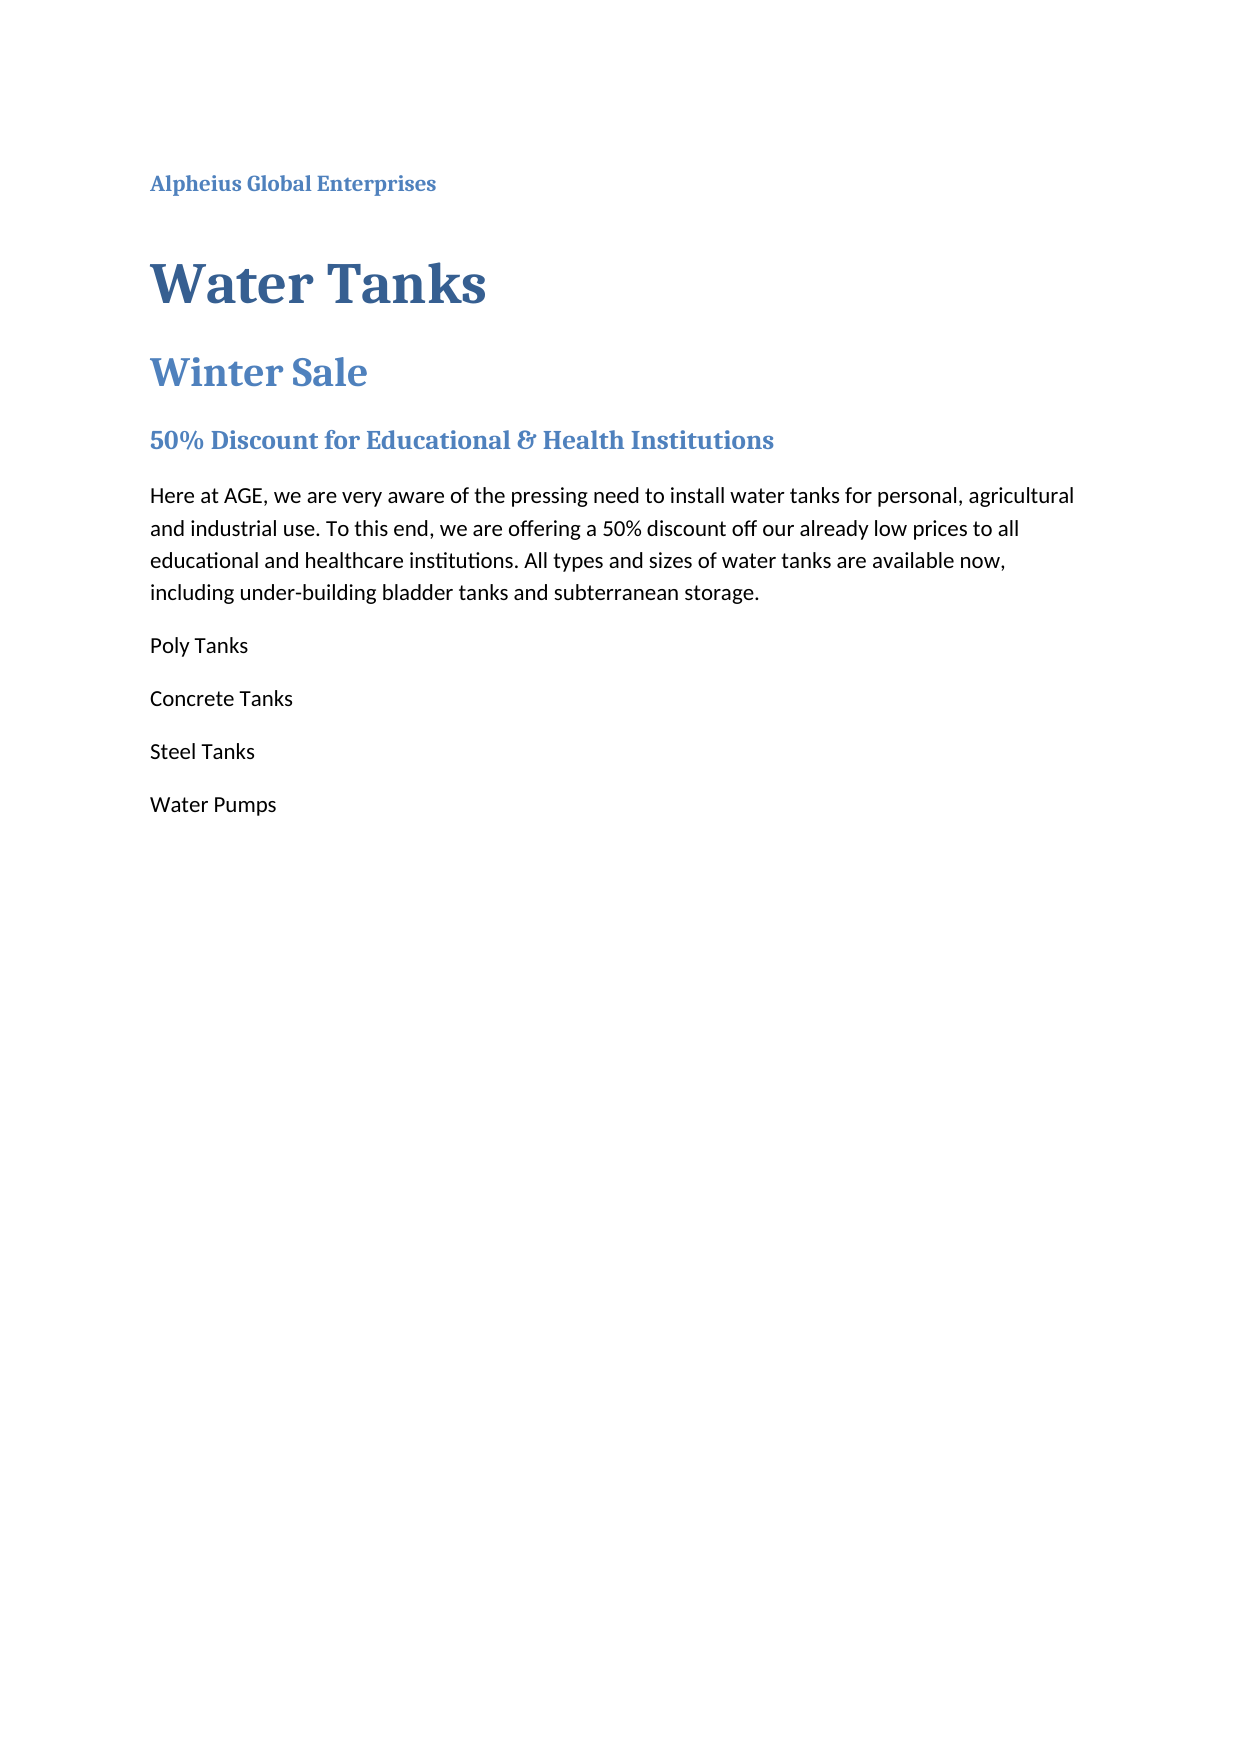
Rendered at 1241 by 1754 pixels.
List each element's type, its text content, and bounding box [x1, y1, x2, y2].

text Here at AGE, we are very aware of the pressing need to install water tanks for personal, agricultural and industrial use. To this end, we are offering a 50% discount off our already low prices to all educational and healthcare institutions. All types and sizes of water tanks are available now, including under-building bladder tanks and subterranean storage. [150, 481, 1090, 606]
subtitle 50% Discount for Educational & Health Institutions [150, 425, 1090, 456]
text Concrete Tanks [150, 684, 1090, 712]
subtitle Water Tanks [150, 251, 1090, 318]
subtitle Winter Sale [150, 349, 1090, 397]
text Water Pumps [150, 790, 1090, 818]
subtitle Alpheius Global Enterprises [150, 171, 1090, 197]
text Steel Tanks [150, 737, 1090, 765]
text Poly Tanks [150, 631, 1090, 659]
